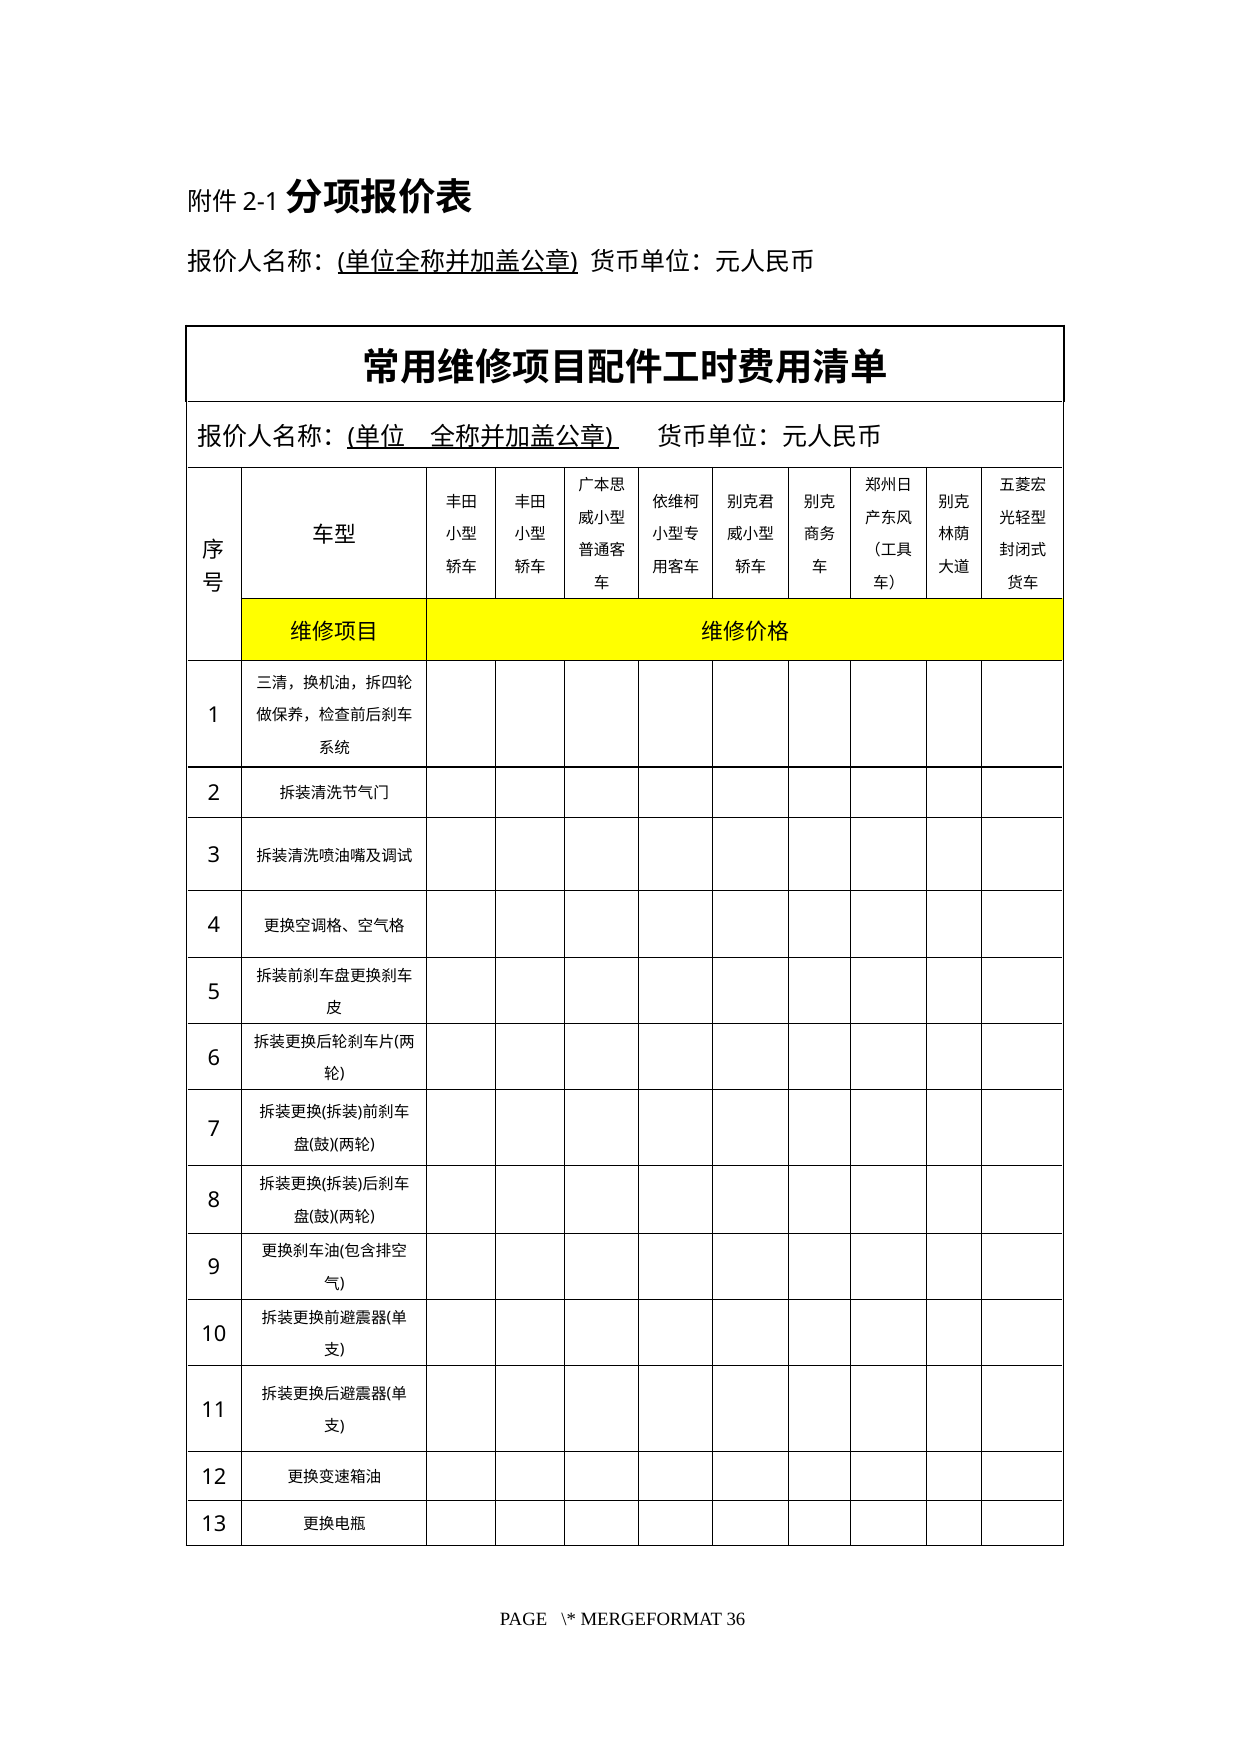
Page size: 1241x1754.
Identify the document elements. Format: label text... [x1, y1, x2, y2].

table_cell [713, 1366, 788, 1451]
table_cell [713, 958, 788, 1023]
table_cell [565, 958, 638, 1023]
table_header 常用维修项目配件工时费用清单 [187, 327, 1063, 401]
table_cell 5 [187, 958, 241, 1023]
table_cell 2 [187, 767, 241, 817]
table_cell [713, 768, 788, 817]
table_cell [427, 958, 495, 1023]
table_cell 别克林荫大道 [927, 468, 981, 598]
table_cell [565, 1452, 638, 1499]
table_cell [927, 1024, 981, 1089]
table_cell [496, 1300, 564, 1365]
table_cell 广本思威小型普通客车 [565, 468, 638, 598]
table_cell [427, 1452, 495, 1499]
table_cell [639, 1300, 712, 1365]
table_cell 9 [187, 1234, 241, 1299]
table_cell [427, 1234, 495, 1299]
table_cell [789, 1234, 850, 1299]
table_cell [713, 661, 788, 766]
table_cell 拆装清洗节气门 [242, 768, 426, 817]
table_cell [565, 1300, 638, 1365]
table_cell [713, 1234, 788, 1299]
table_cell [982, 817, 1063, 890]
table_cell [851, 891, 926, 957]
text 附件2-1 分项报价表 [187, 162, 1053, 227]
table_cell [982, 1023, 1063, 1089]
table_cell [982, 1451, 1063, 1499]
table_cell 更换电瓶 [242, 1501, 426, 1544]
table_cell 6 [187, 1024, 241, 1089]
table_cell 4 [187, 891, 241, 957]
table_cell [789, 768, 850, 817]
table_cell [496, 958, 564, 1023]
table_cell [982, 1089, 1063, 1165]
table_cell 更换刹车油(包含排空气) [242, 1234, 426, 1299]
table_cell [927, 768, 981, 817]
table_cell [713, 1090, 788, 1165]
table_cell [789, 891, 850, 957]
table_cell [851, 1234, 926, 1299]
table_cell [427, 661, 495, 766]
table_cell 拆装更换(拆装)前刹车盘(鼓)(两轮) [242, 1090, 426, 1165]
table_cell [496, 1366, 564, 1451]
table_cell [982, 890, 1063, 957]
table_cell [565, 1024, 638, 1089]
table_cell [789, 1452, 850, 1499]
table_cell [713, 891, 788, 957]
table_cell [851, 958, 926, 1023]
table_cell [427, 818, 495, 890]
table_cell [789, 958, 850, 1023]
table_cell 丰田小型轿车 [496, 468, 564, 598]
table_cell 别克君威小型轿车 [713, 468, 788, 598]
table_cell 更换空调格、空气格 [242, 891, 426, 957]
table_cell [851, 818, 926, 890]
table_cell 8 [187, 1166, 241, 1233]
table_cell [789, 661, 850, 766]
table_cell [851, 1300, 926, 1365]
table_cell [927, 958, 981, 1023]
table_cell 拆装更换前避震器(单支) [242, 1300, 426, 1365]
table_cell [927, 1090, 981, 1165]
table_cell 车型 [242, 468, 426, 598]
table_cell [565, 768, 638, 817]
table_cell 序号 [187, 468, 241, 660]
table_cell [565, 891, 638, 957]
table_cell 拆装前刹车盘更换刹车皮 [242, 958, 426, 1023]
table_cell [927, 1366, 981, 1451]
table_cell [639, 1452, 712, 1499]
table_cell 拆装更换后避震器(单支) [242, 1366, 426, 1451]
table_cell [982, 1500, 1063, 1544]
table_cell [982, 766, 1063, 817]
table_cell [639, 958, 712, 1023]
table_cell [565, 1166, 638, 1233]
table_cell [496, 1024, 564, 1089]
table_cell 报价人名称：(单位 全称并加盖公章) 货币单位：元人民币 [187, 401, 1063, 467]
table_cell [927, 818, 981, 890]
table_cell [639, 1501, 712, 1544]
table_cell [713, 1452, 788, 1499]
table_cell [982, 1365, 1063, 1451]
table_cell [427, 1024, 495, 1089]
table_cell [565, 661, 638, 766]
table_cell [851, 1452, 926, 1499]
table_cell [639, 818, 712, 890]
table_cell [789, 1024, 850, 1089]
table_cell 10 [187, 1300, 241, 1365]
table_cell [713, 1166, 788, 1233]
table_cell [851, 1166, 926, 1233]
table_cell [851, 768, 926, 817]
table_cell 丰田小型轿车 [427, 468, 495, 598]
table_cell [927, 661, 981, 766]
table_cell [789, 1166, 850, 1233]
table_cell [565, 1234, 638, 1299]
table_cell 维修项目 [242, 599, 426, 660]
text 报价人名称：(单位全称并加盖公章) 货币单位：元人民币 [187, 227, 1053, 292]
table_cell [851, 1090, 926, 1165]
table_cell 13 [187, 1501, 241, 1544]
table_cell [927, 891, 981, 957]
table_cell [427, 1166, 495, 1233]
table_cell [789, 1366, 850, 1451]
table_cell [982, 957, 1063, 1023]
table_cell 拆装更换(拆装)后刹车盘(鼓)(两轮) [242, 1166, 426, 1233]
table_cell 12 [187, 1452, 241, 1499]
table_cell [639, 1166, 712, 1233]
table_cell [927, 1300, 981, 1365]
table_cell 拆装更换后轮刹车片(两轮) [242, 1024, 426, 1089]
table_cell 拆装清洗喷油嘴及调试 [242, 818, 426, 890]
table_cell [496, 661, 564, 766]
table_cell [639, 891, 712, 957]
table_cell [713, 1501, 788, 1544]
table_cell [427, 1366, 495, 1451]
table_cell [427, 768, 495, 817]
table_cell [982, 660, 1063, 766]
table_cell [565, 1501, 638, 1544]
table_cell [851, 1501, 926, 1544]
table_cell [927, 1234, 981, 1299]
table_cell [927, 1501, 981, 1544]
table_cell 五菱宏光轻型封闭式货车 [982, 467, 1063, 598]
table_cell [789, 1501, 850, 1544]
table_cell 1 [187, 661, 241, 766]
table_cell [639, 661, 712, 766]
table_cell 3 [187, 818, 241, 890]
table_cell 更换变速箱油 [242, 1452, 426, 1499]
table_cell 维修价格 [427, 598, 1063, 660]
table_cell 11 [187, 1366, 241, 1451]
table_cell [789, 1090, 850, 1165]
table_cell [496, 1501, 564, 1544]
table_cell [639, 1234, 712, 1299]
table_cell [639, 768, 712, 817]
table_cell [565, 1090, 638, 1165]
table_cell [639, 1090, 712, 1165]
table_cell [789, 1300, 850, 1365]
table_cell [496, 1234, 564, 1299]
table_cell [713, 1024, 788, 1089]
table_cell [713, 1300, 788, 1365]
table_cell [851, 661, 926, 766]
table_cell [982, 1233, 1063, 1299]
table_cell [713, 818, 788, 890]
table_cell 依维柯小型专用客车 [639, 468, 712, 598]
table_cell [427, 891, 495, 957]
table_cell [496, 1166, 564, 1233]
table_cell [639, 1024, 712, 1089]
table_cell [496, 1452, 564, 1499]
table_cell 别克商务车 [789, 468, 850, 598]
table_cell [496, 891, 564, 957]
table_cell [927, 1166, 981, 1233]
table_cell 7 [187, 1090, 241, 1165]
table_cell [565, 1366, 638, 1451]
table_cell [496, 818, 564, 890]
table_cell [851, 1024, 926, 1089]
table_cell [982, 1165, 1063, 1233]
table_cell [639, 1366, 712, 1451]
table_cell [427, 1090, 495, 1165]
table_cell [982, 1299, 1063, 1365]
table_cell [789, 818, 850, 890]
table_cell [427, 1501, 495, 1544]
table_cell [565, 818, 638, 890]
table_cell [851, 1366, 926, 1451]
table_cell [427, 1300, 495, 1365]
table_cell 三清，换机油，拆四轮做保养，检查前后刹车系统 [242, 661, 426, 766]
table_cell 郑州日产东风（工具车） [851, 468, 926, 598]
table_cell [496, 1090, 564, 1165]
table_cell [496, 768, 564, 817]
table_cell [927, 1452, 981, 1499]
